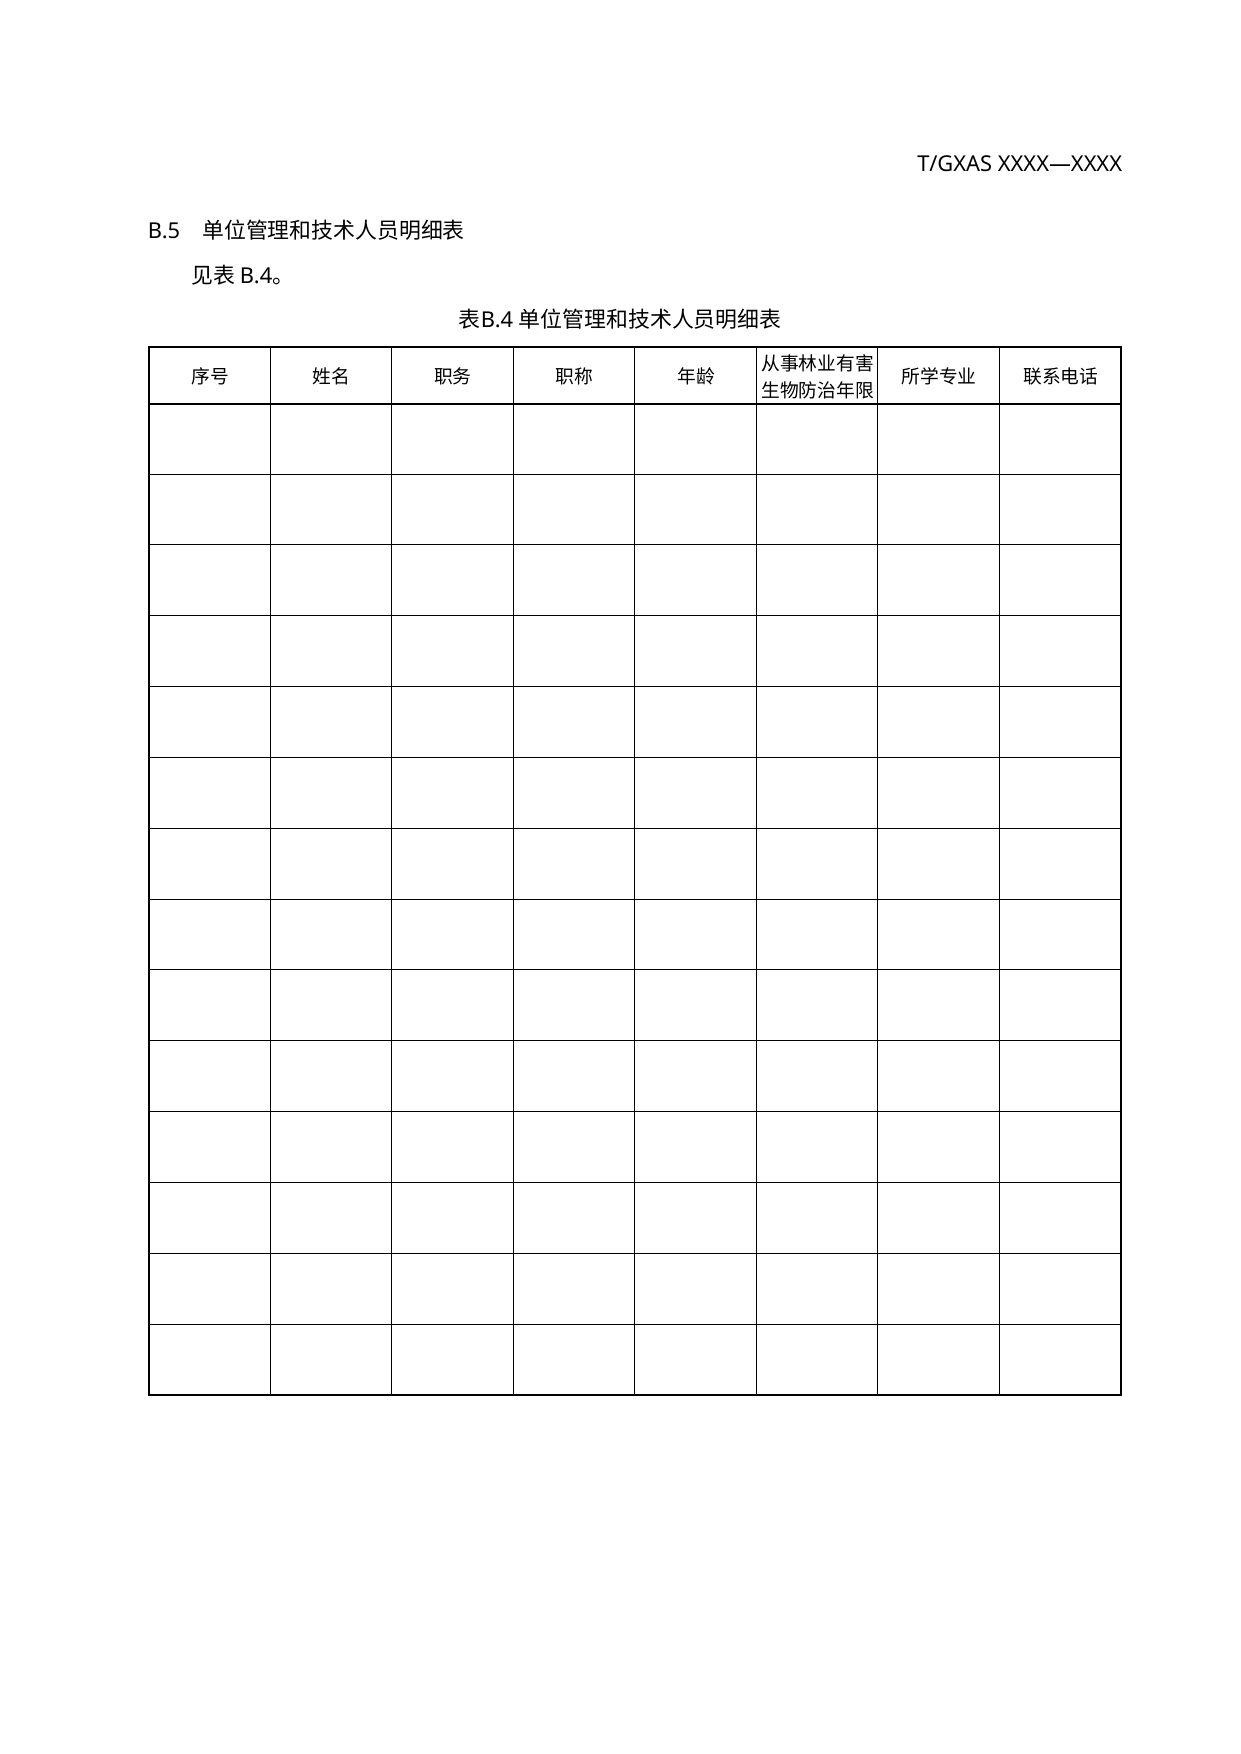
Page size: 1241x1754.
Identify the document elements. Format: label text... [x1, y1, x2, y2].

table_cell [635, 758, 756, 828]
table_cell [150, 1112, 270, 1182]
table_cell [878, 829, 999, 898]
table_cell [392, 1183, 513, 1253]
table_cell [1000, 687, 1120, 757]
table_cell [271, 900, 391, 969]
table_cell [635, 970, 756, 1040]
table_cell [757, 687, 877, 757]
table_cell [878, 758, 999, 828]
table_header 姓名 [271, 348, 391, 403]
table_cell [514, 970, 634, 1040]
table_cell [514, 1183, 634, 1253]
table_cell [878, 1183, 999, 1253]
table_cell [271, 687, 391, 757]
table_cell [757, 1041, 877, 1111]
table_cell [271, 475, 391, 544]
table_cell [1000, 475, 1120, 544]
table_cell [1000, 545, 1120, 615]
table_cell [878, 1112, 999, 1182]
table_header 序号 [150, 348, 270, 403]
table_cell [878, 475, 999, 544]
table_cell [150, 900, 270, 969]
table_cell [635, 475, 756, 544]
table_cell [635, 545, 756, 615]
table_cell [1000, 616, 1120, 686]
table_cell [1000, 829, 1120, 898]
text 单位管理和技术人员明细表 [148, 213, 1122, 245]
table_cell [1000, 900, 1120, 969]
table_cell [392, 1041, 513, 1111]
table_cell [878, 1325, 999, 1394]
table_cell [757, 900, 877, 969]
table_cell [271, 1325, 391, 1394]
table_cell [757, 405, 877, 473]
table_cell [1000, 1183, 1120, 1253]
table_cell [392, 1325, 513, 1394]
table_header 年龄 [635, 348, 756, 403]
table_cell [757, 970, 877, 1040]
table_cell [271, 1254, 391, 1323]
table_cell [1000, 1325, 1120, 1394]
table_cell [1000, 1254, 1120, 1323]
table_cell [635, 687, 756, 757]
table_cell [271, 758, 391, 828]
table_cell [514, 405, 634, 473]
table_cell [1000, 1041, 1120, 1111]
table_cell [271, 616, 391, 686]
table_cell [514, 758, 634, 828]
table_cell [150, 545, 270, 615]
table_cell [635, 1183, 756, 1253]
table_cell [878, 545, 999, 615]
table_cell [514, 1325, 634, 1394]
table_header 所学专业 [878, 348, 999, 403]
table_cell [514, 545, 634, 615]
table_cell [635, 829, 756, 898]
table_cell [392, 829, 513, 898]
table_cell [392, 1112, 513, 1182]
table_cell [757, 475, 877, 544]
table_cell [392, 970, 513, 1040]
table_cell [271, 970, 391, 1040]
table_cell [150, 616, 270, 686]
table_cell [878, 900, 999, 969]
table_cell [392, 405, 513, 473]
table_cell [392, 475, 513, 544]
table_cell [150, 758, 270, 828]
table_cell [878, 687, 999, 757]
table_cell [150, 829, 270, 898]
table_cell [392, 900, 513, 969]
table_cell [514, 1112, 634, 1182]
text 见表B.4。 [148, 258, 1122, 289]
table_cell [514, 1254, 634, 1323]
table_header 职务 [392, 348, 513, 403]
table_cell [150, 970, 270, 1040]
table_cell [635, 616, 756, 686]
table_cell [392, 1254, 513, 1323]
table_cell [757, 1112, 877, 1182]
table_cell [635, 900, 756, 969]
text 单位管理和技术人员明细表 [148, 302, 1122, 334]
table_cell [1000, 970, 1120, 1040]
table_cell [271, 1183, 391, 1253]
table_cell [514, 475, 634, 544]
table_cell [635, 1041, 756, 1111]
table_cell [150, 1325, 270, 1394]
table_cell [757, 1325, 877, 1394]
table_cell [150, 1183, 270, 1253]
table_cell [150, 405, 270, 473]
table_cell [392, 687, 513, 757]
table_cell [878, 1041, 999, 1111]
table_cell [271, 545, 391, 615]
table_cell [271, 405, 391, 473]
table_cell [271, 1112, 391, 1182]
table_cell [757, 758, 877, 828]
table_cell [150, 1041, 270, 1111]
table_cell [150, 687, 270, 757]
table_cell [1000, 1112, 1120, 1182]
table_cell [878, 405, 999, 473]
table_cell [757, 616, 877, 686]
table_cell [271, 1041, 391, 1111]
table_cell [757, 829, 877, 898]
table_cell [514, 1041, 634, 1111]
table_cell [757, 1254, 877, 1323]
table_cell [514, 900, 634, 969]
table_cell [635, 1112, 756, 1182]
table_cell [1000, 758, 1120, 828]
table_header 从事林业有害生物防治年限 [757, 348, 877, 403]
table_cell [514, 616, 634, 686]
table_cell [635, 405, 756, 473]
table_cell [635, 1325, 756, 1394]
table_cell [271, 829, 391, 898]
table_cell [878, 1254, 999, 1323]
table_cell [514, 829, 634, 898]
table_cell [150, 475, 270, 544]
table_cell [757, 545, 877, 615]
table_cell [392, 616, 513, 686]
table_cell [878, 970, 999, 1040]
table_cell [150, 1254, 270, 1323]
table_cell [1000, 405, 1120, 473]
table_cell [392, 758, 513, 828]
table_cell [514, 687, 634, 757]
table_cell [757, 1183, 877, 1253]
table_cell [878, 616, 999, 686]
table_cell [635, 1254, 756, 1323]
table_header 联系电话 [1000, 348, 1120, 403]
table_cell [392, 545, 513, 615]
table_header 职称 [514, 348, 634, 403]
